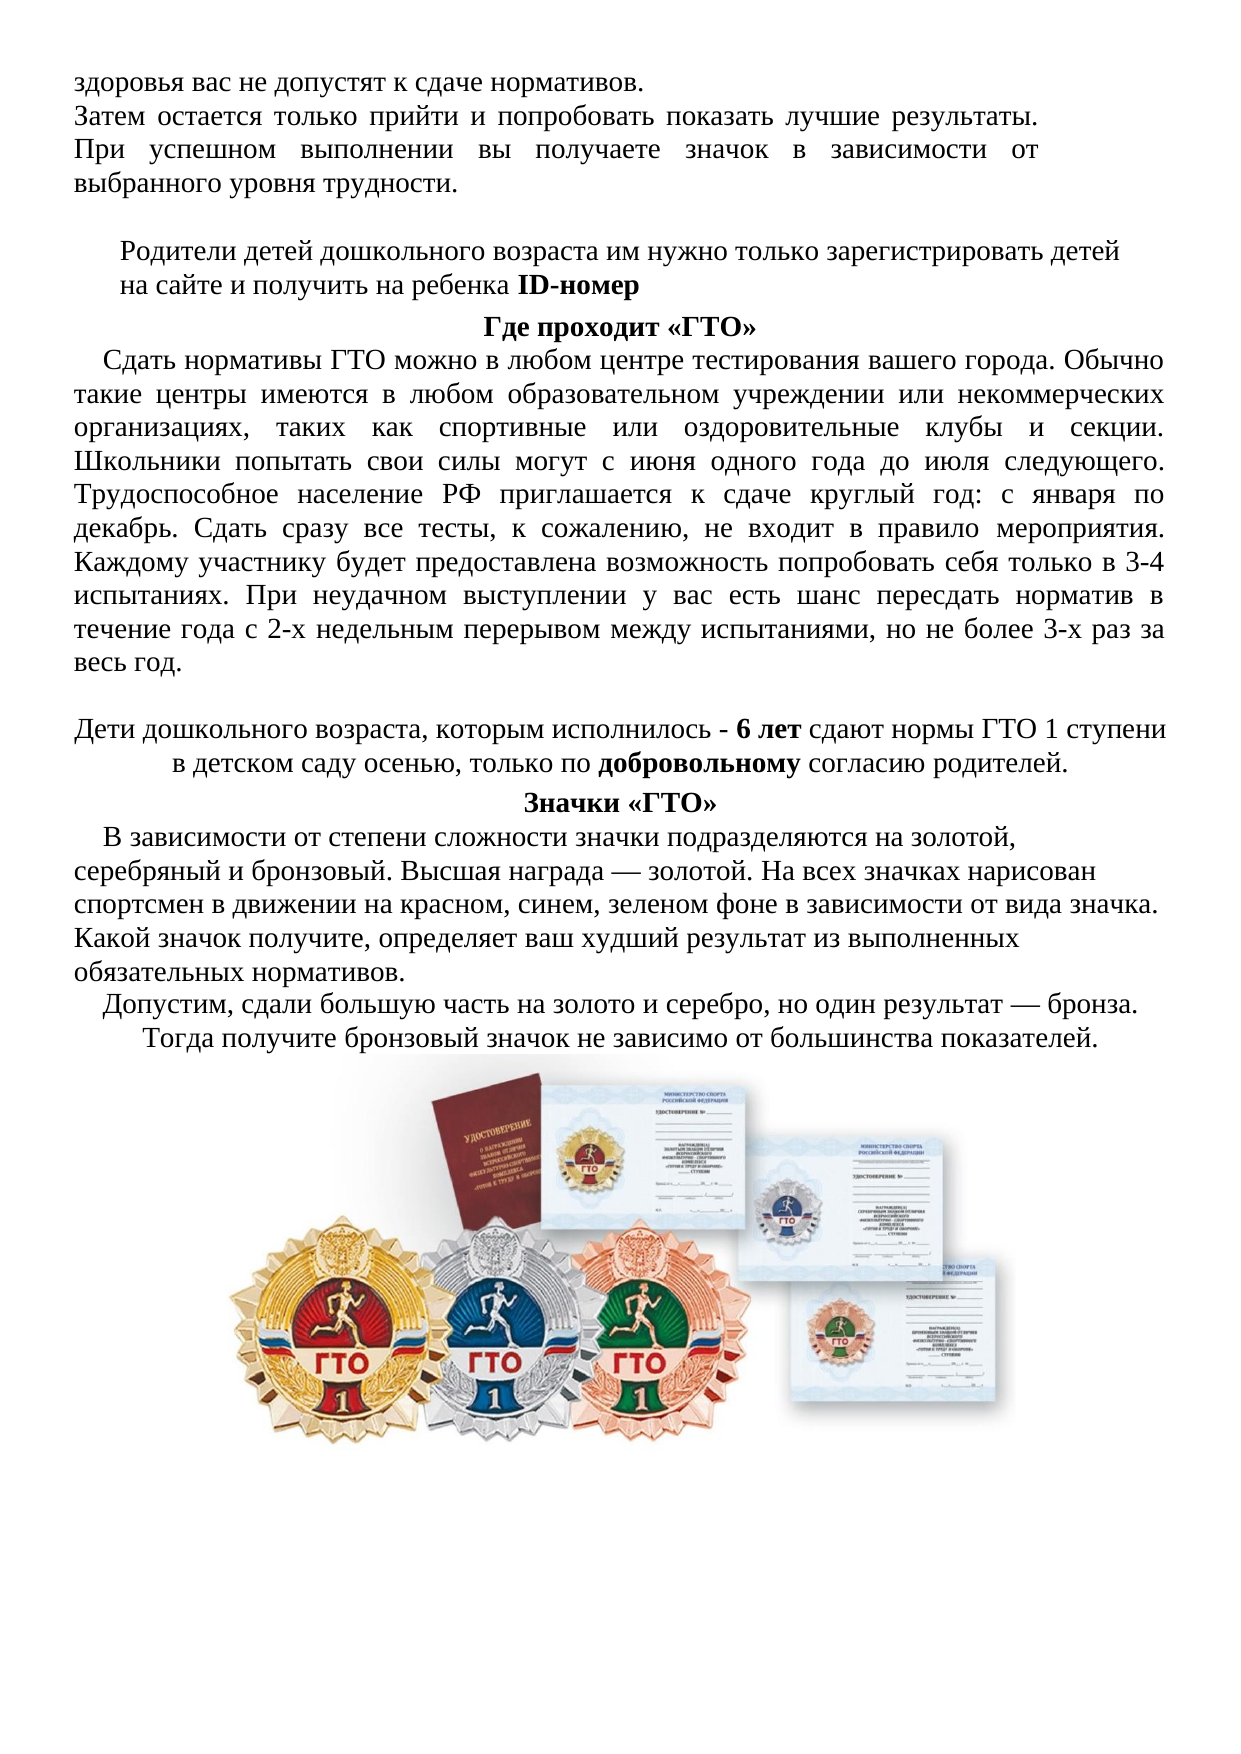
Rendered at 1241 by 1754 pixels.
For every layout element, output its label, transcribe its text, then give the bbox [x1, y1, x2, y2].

text серебряный и бронзовый. Высшая награда — золотой. На всех значках нарисован [74, 853, 1182, 886]
text Затем остается только прийти и попробовать показать лучшие результаты. При успешном выполнении вы получаете значок в зависимости от выбранного уровня трудности. [74, 98, 1039, 199]
text Сдать нормативы ГТО можно в любом центре тестирования вашего города. Обычно такие центры имеются в любом образовательном учреждении или некоммерческих организациях, таких как спортивные или оздоровительные клубы и секции. Школьники попытать свои силы могут с июня одного года до июля следующего. Трудоспособное население РФ приглашается к сдаче круглый год: с января по декабрь. Сдать сразу все тесты, к сожалению, не входит в правило мероприятия. Каждому участнику будет предоставлена возможность попробовать себя только в 3-4 испытаниях. При неудачном выступлении у вас есть шанс пересдать норматив в течение года с 2-х недельным перерывом между испытаниями, но не более 3-х раз за весь год. [74, 342, 1165, 678]
picture [226, 1054, 1016, 1451]
text Дети дошкольного возраста, которым исполнилось - 6 лет сдают нормы ГТО 1 ступени в детском саду осенью, только по добровольному согласию родителей. [74, 711, 1167, 778]
text Допустим, сдали большую часть на золото и серебро, но один результат — бронза. [102, 987, 1139, 1021]
text Какой значок получите, определяет ваш худший результат из выполненных обязательных нормативов. [74, 920, 1022, 987]
subtitle Значки «ГТО» [102, 786, 1139, 819]
text Родители детей дошкольного возраста им нужно только зарегистрировать детей на сайте и получить на ребенка ID-номер [119, 233, 1120, 300]
text В зависимости от степени сложности значки подразделяются на золотой, [103, 819, 1182, 853]
text спортсмен в движении на красном, синем, зеленом фоне в зависимости от вида значка. [74, 887, 1182, 920]
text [74, 64, 1167, 98]
text Тогда получите бронзовый значок не зависимо от большинства показателей. [102, 1021, 1139, 1054]
subtitle Где проходит «ГТО» [101, 309, 1139, 342]
